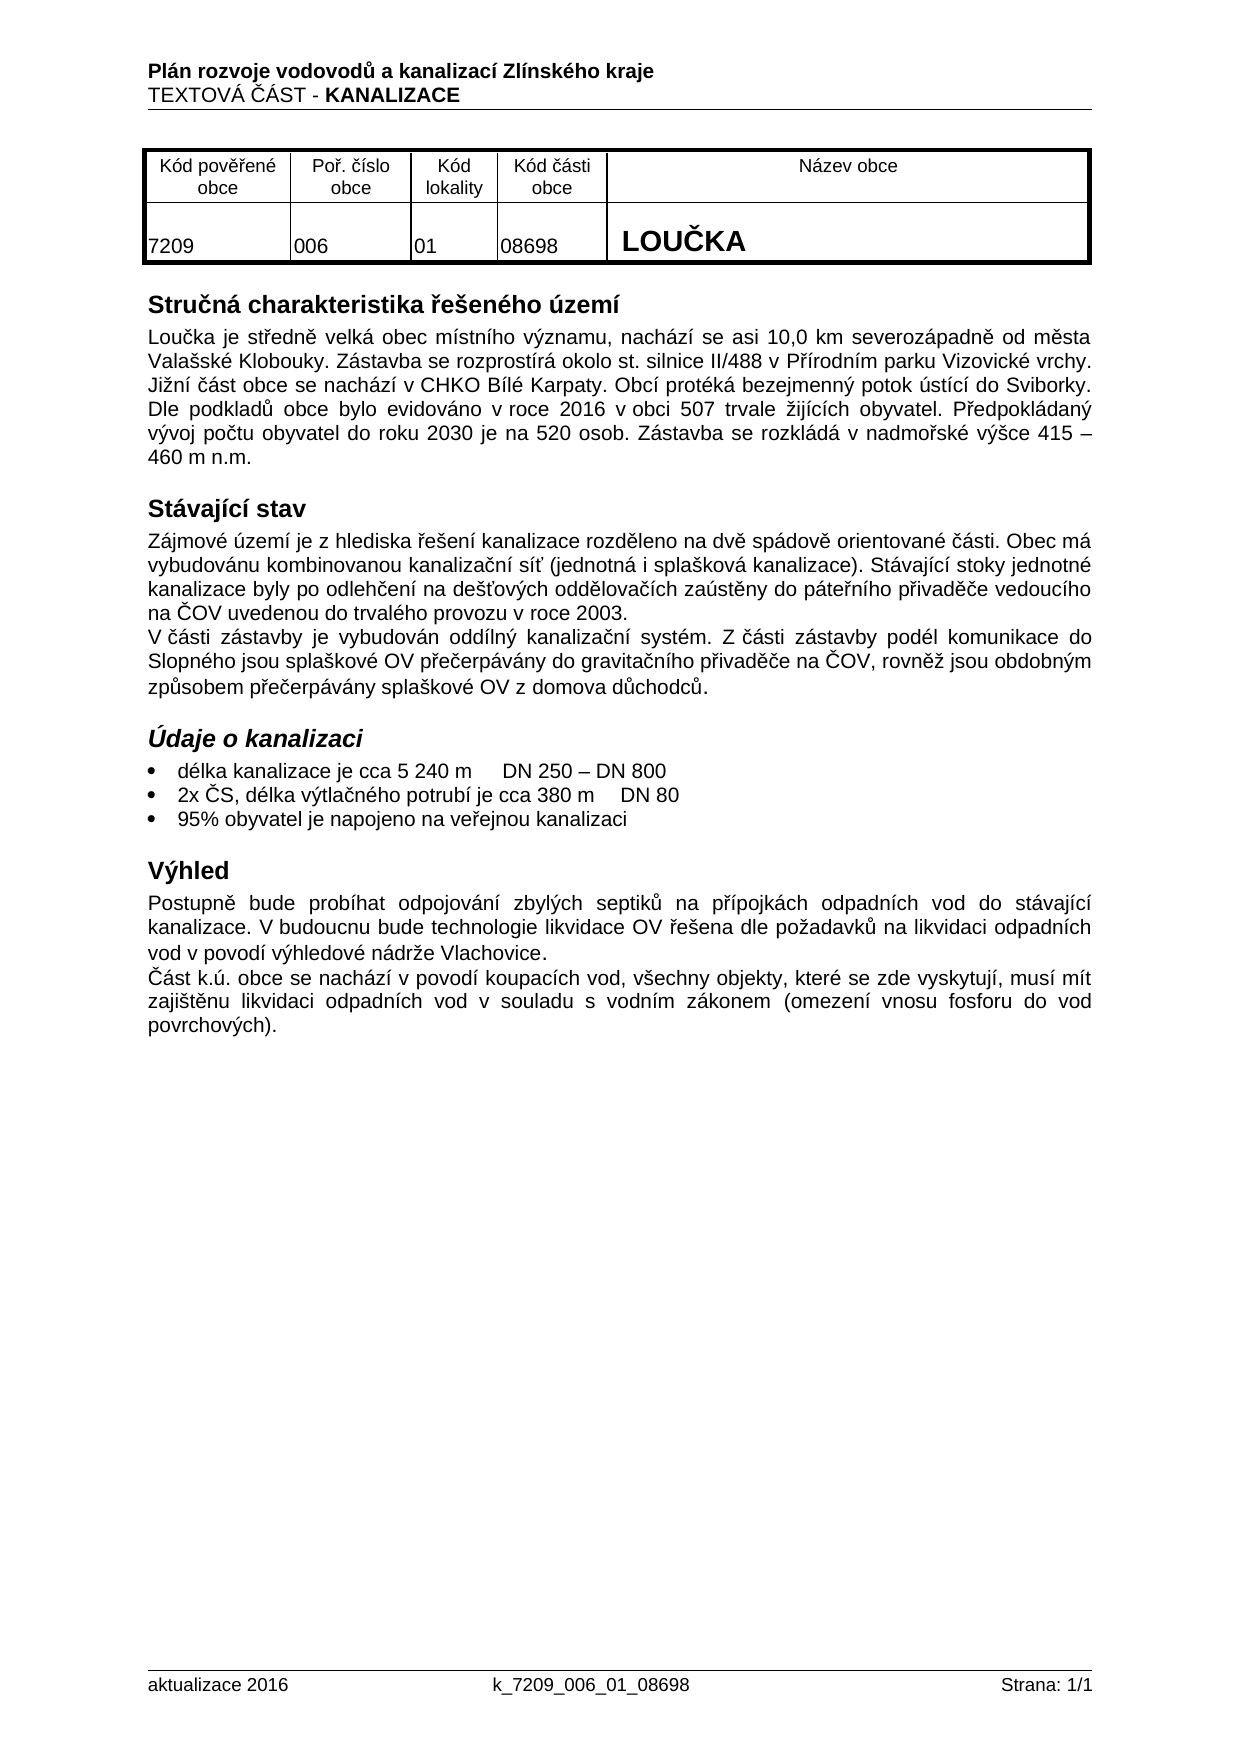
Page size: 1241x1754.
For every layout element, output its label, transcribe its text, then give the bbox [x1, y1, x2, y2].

table_header Kód pověřené obce [147, 152, 290, 201]
text V části zástavby je vybudován oddílný kanalizační systém. Z části zástavby podél komunikace do Slopného jsou splaškové OV přečerpávány do gravitačního přivaděče na ČOV, rovněž jsou obdobným způsobem přečerpávány splaškové OV z domova důchodců. [148, 625, 1092, 699]
table_cell 08698 [498, 203, 606, 260]
text délka kanalizace je cca 5 240 m DN 250 – DN 800 [148, 759, 1092, 783]
table_header Poř. číslo obce [291, 152, 411, 201]
table_header Název obce [608, 152, 1087, 201]
text Zájmové území je z hlediska řešení kanalizace rozděleno na dvě spádově orientované části. Obec má vybudovánu kombinovanou kanalizační síť (jednotná i splašková kanalizace). Stávající stoky jednotné kanalizace byly po odlehčení na dešťových oddělovačích zaústěny do páteřního přivaděče vedoucího na ČOV uvedenou do trvalého provozu v roce 2003. [148, 529, 1092, 625]
table_cell 006 [291, 203, 410, 260]
subtitle Stručná charakteristika řešeného území [148, 290, 1092, 319]
text Část k.ú. obce se nachází v povodí koupacích vod, všechny objekty, které se zde vyskytují, musí mít zajištěnu likvidaci odpadních vod v souladu s vodním zákonem (omezení vnosu fosforu do vod povrchových). [148, 965, 1092, 1037]
table_cell 7209 [147, 203, 290, 260]
table_header Kód části obce [498, 152, 607, 201]
subtitle Údaje o kanalizaci [148, 724, 1092, 753]
table_header Kód lokality [412, 152, 497, 201]
table_cell 01 [412, 203, 497, 260]
subtitle Stávající stav [148, 494, 1092, 523]
text Postupně bude probíhat odpojování zbylých septiků na přípojkách odpadních vod do stávající kanalizace. V budoucnu bude technologie likvidace OV řešena dle požadavků na likvidaci odpadních vod v povodí výhledové nádrže Vlachovice. [148, 891, 1092, 965]
text 95% obyvatel je napojeno na veřejnou kanalizaci [148, 807, 1092, 831]
subtitle Výhled [148, 856, 1092, 885]
text Loučka je středně velká obec místního významu, nachází se asi 10,0 km severozápadně od města Valašské Klobouky. Zástavba se rozprostírá okolo st. silnice II/488 v Přírodním parku Vizovické vrchy. Jižní část obce se nachází v CHKO Bílé Karpaty. Obcí protéká bezejmenný potok ústící do Sviborky. Dle podkladů obce bylo evidováno v roce 2016 v obci 507 trvale žijících obyvatel. Předpokládaný vývoj počtu obyvatel do roku 2030 je na 520 osob. Zástavba se rozkládá v nadmořské výšce 415 – 460 m n.m. [148, 325, 1092, 469]
table_cell LOUČKA [608, 203, 1087, 260]
text 2x ČS, délka výtlačného potrubí je cca 380 m DN 80 [148, 783, 1092, 807]
